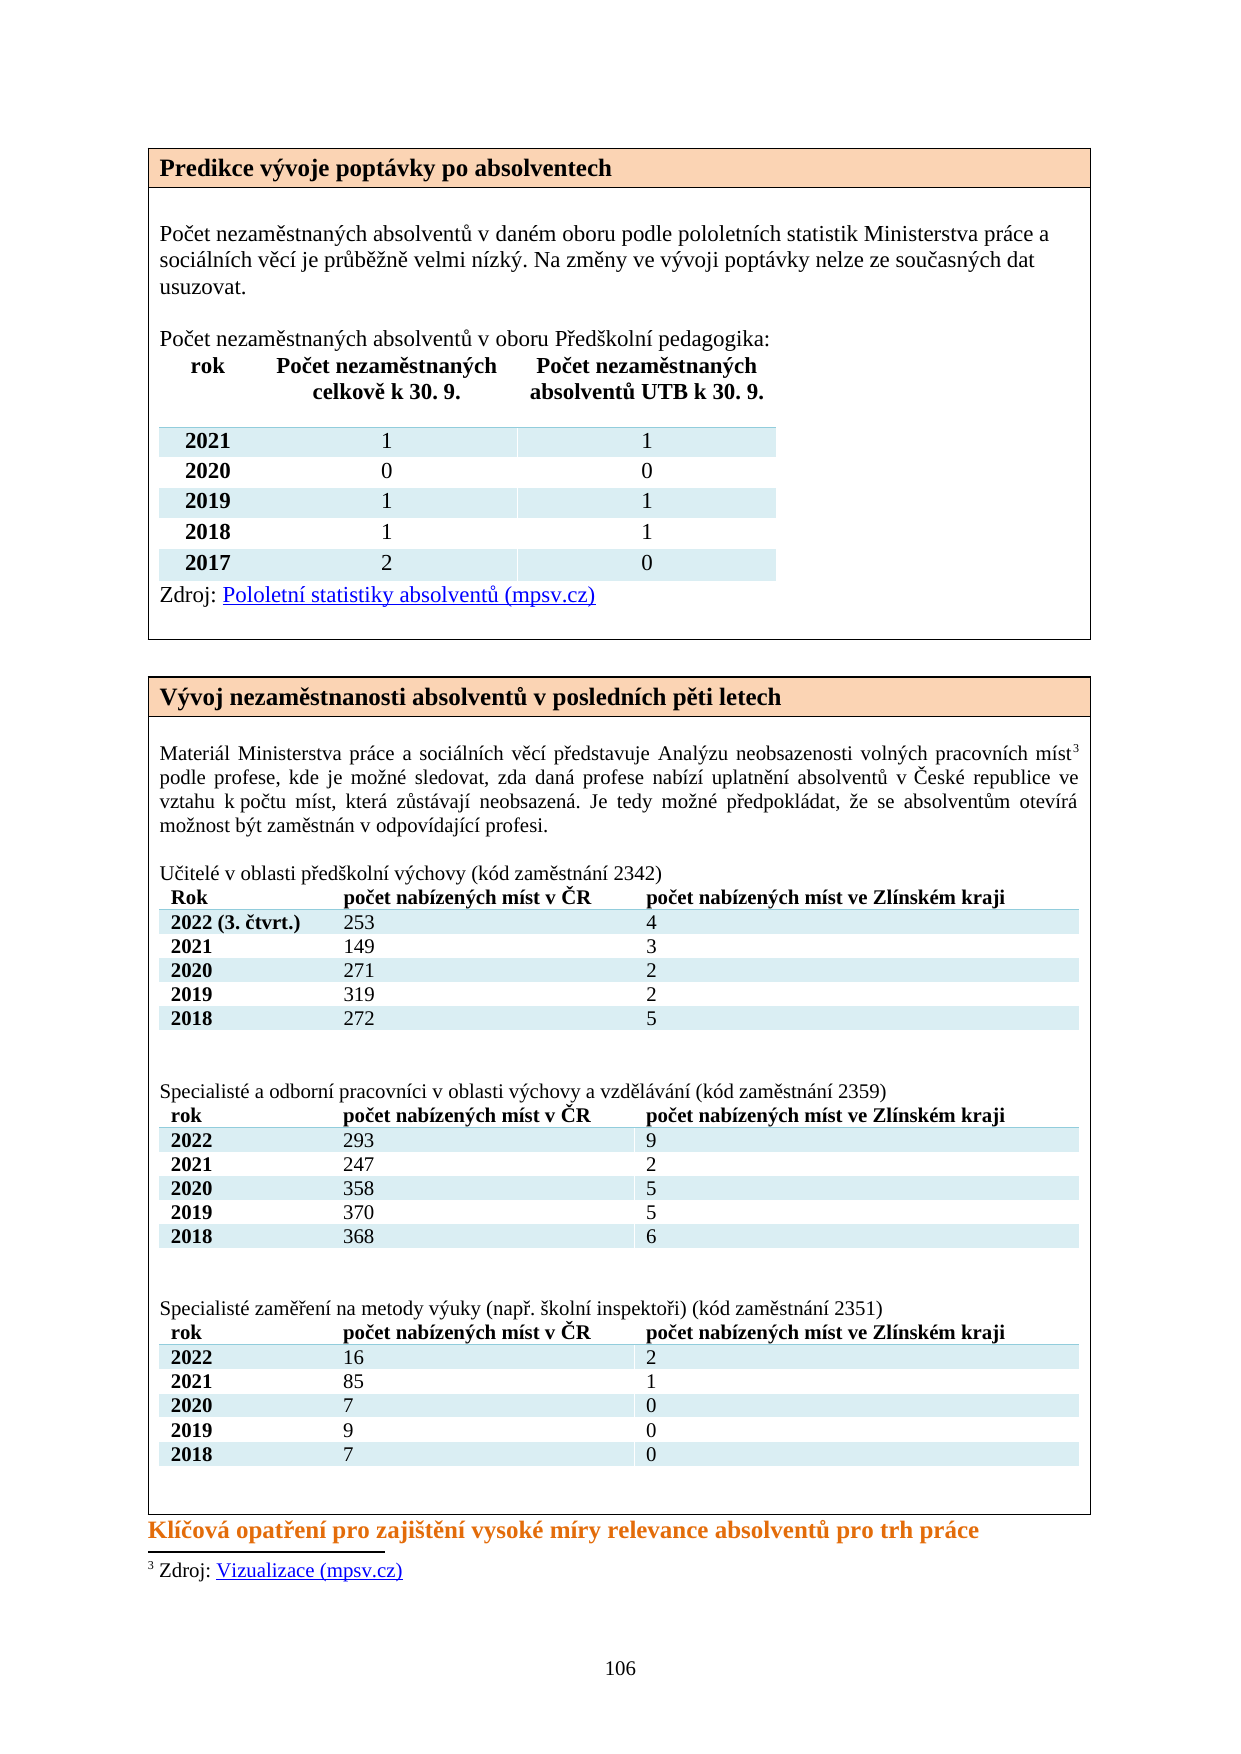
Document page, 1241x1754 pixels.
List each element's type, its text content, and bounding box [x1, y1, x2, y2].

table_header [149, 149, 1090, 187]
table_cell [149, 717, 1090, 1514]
text Klíčová opatření pro zajištění vysoké míry relevance absolventů pro trh práce [148, 1515, 1045, 1543]
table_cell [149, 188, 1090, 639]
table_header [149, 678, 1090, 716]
